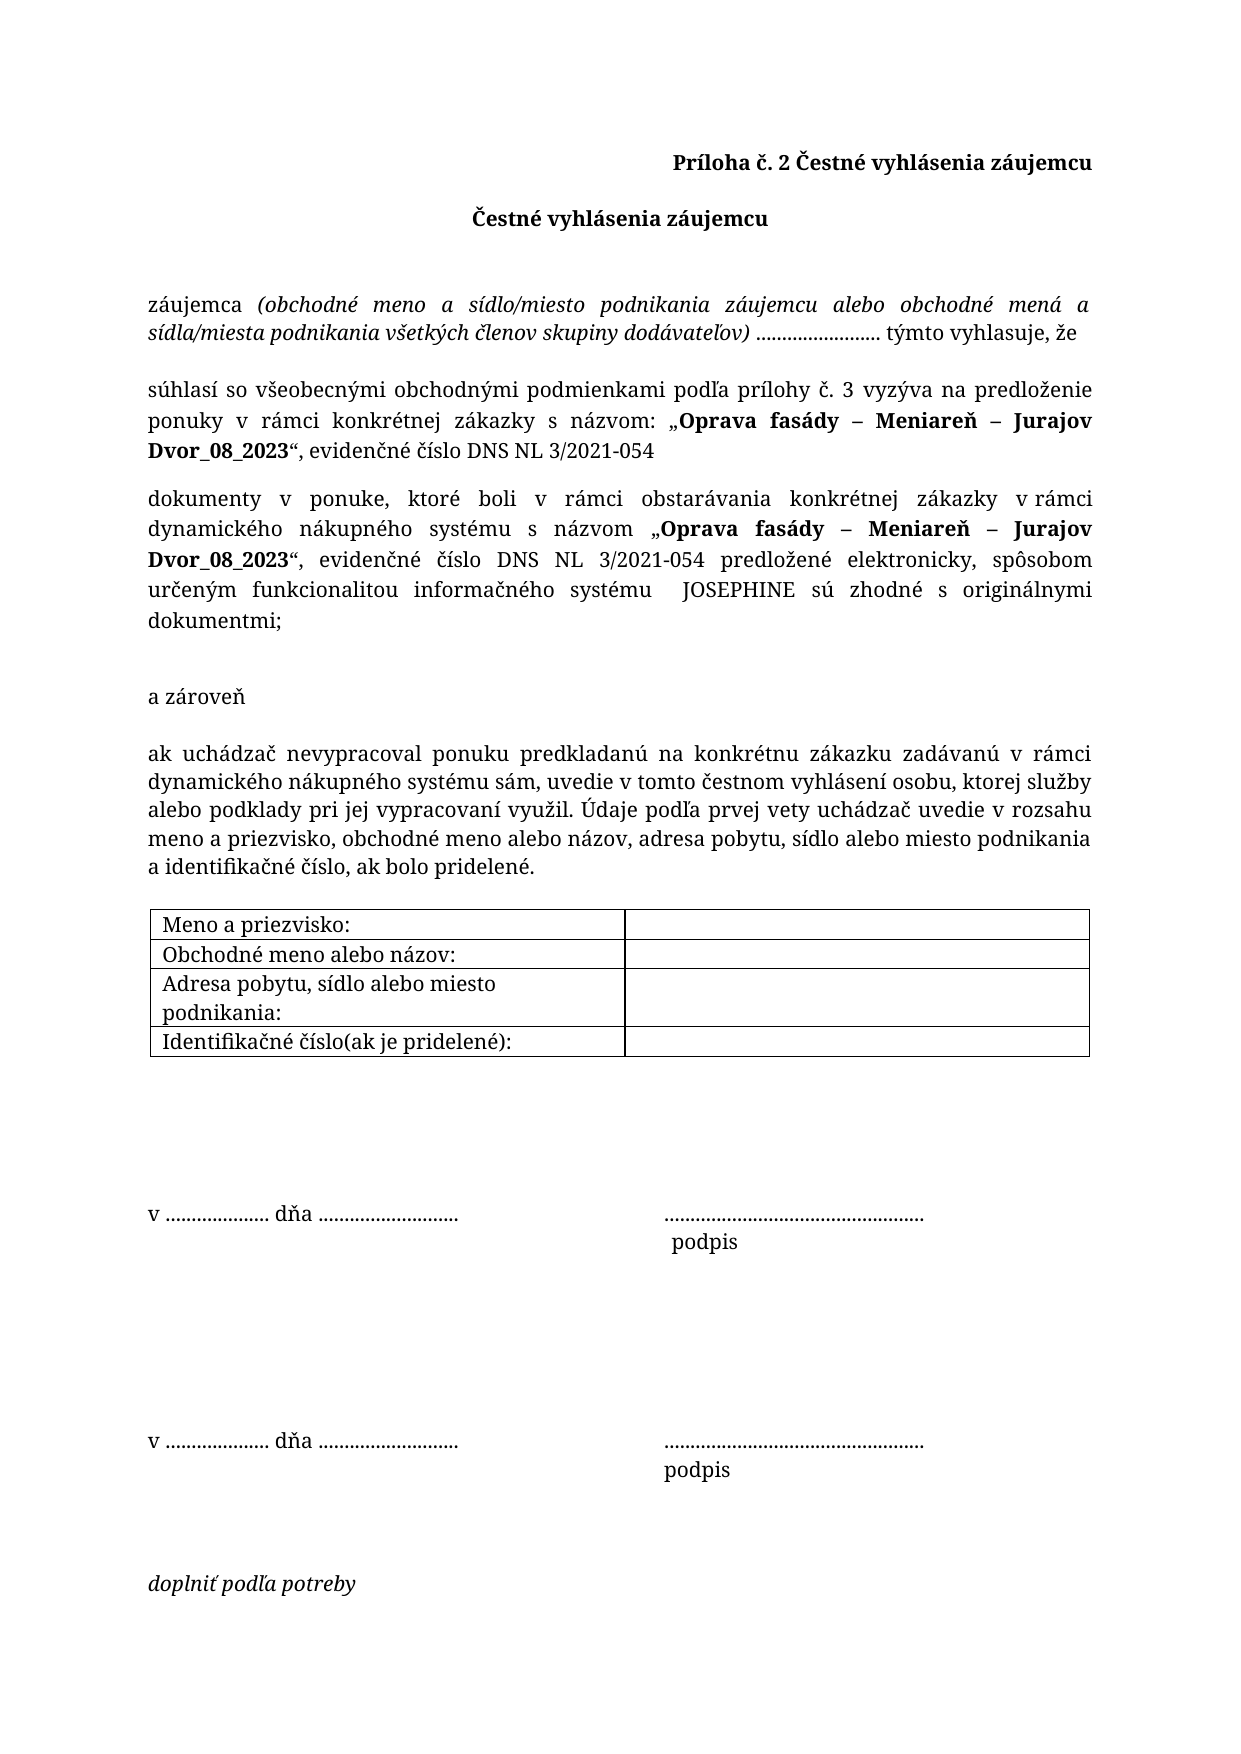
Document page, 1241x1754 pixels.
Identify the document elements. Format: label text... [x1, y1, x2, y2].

text Čestné vyhlásenia záujemcu [148, 204, 1093, 233]
text v .................... dňa ........................... .................................................. [148, 1426, 1093, 1455]
text Príloha č. 2 Čestné vyhlásenia záujemcu [148, 148, 1093, 176]
table_header [626, 910, 1089, 939]
table_cell [626, 940, 1089, 968]
table_cell Obchodné meno alebo názov: [151, 940, 624, 968]
table_cell [626, 1027, 1089, 1056]
table_cell Adresa pobytu, sídlo alebo miesto podnikania: [151, 969, 624, 1026]
text súhlasí so všeobecnými obchodnými podmienkami podľa prílohy č. 3 vyzýva na predloženie ponuky v rámci konkrétnej zákazky s názvom: „Oprava fasády – Meniareň – Jurajov Dvor_08_2023“, evidenčné číslo DNS NL 3/2021-054 [148, 375, 1093, 465]
text doplniť podľa potreby [148, 1569, 1093, 1597]
text dokumenty v ponuke, ktoré boli v rámci obstarávania konkrétnej zákazky v rámci dynamického nákupného systému s názvom „Oprava fasády – Meniareň – Jurajov Dvor_08_2023“, evidenčné číslo DNS NL 3/2021-054 predložené elektronicky, spôsobom určeným funkcionalitou informačného systému JOSEPHINE sú zhodné s originálnymi dokumentmi; [148, 484, 1093, 634]
text ak uchádzač nevypracoval ponuku predkladanú na konkrétnu zákazku zadávanú v rámci dynamického nákupného systému sám, uvedie v tomto čestnom vyhlásení osobu, ktorej služby alebo podklady pri jej vypracovaní využil. Údaje podľa prvej vety uchádzač uvedie v rozsahu meno a priezvisko, obchodné meno alebo názov, adresa pobytu, sídlo alebo miesto podnikania a identifikačné číslo, ak bolo pridelené. [148, 739, 1093, 881]
text podpis [148, 1227, 1093, 1256]
text a zároveň [148, 682, 1093, 710]
table_header Meno a priezvisko: [151, 910, 624, 939]
text záujemca (obchodné meno a sídlo/miesto podnikania záujemcu alebo obchodné mená a sídla/miesta podnikania všetkých členov skupiny dodávateľov) ........................ týmto vyhlasuje, že [148, 290, 1093, 347]
table_cell [626, 969, 1089, 1026]
table_cell Identifikačné číslo(ak je pridelené): [151, 1027, 624, 1056]
text podpis [148, 1455, 1093, 1483]
text v .................... dňa ........................... .................................................. [148, 1199, 1093, 1227]
